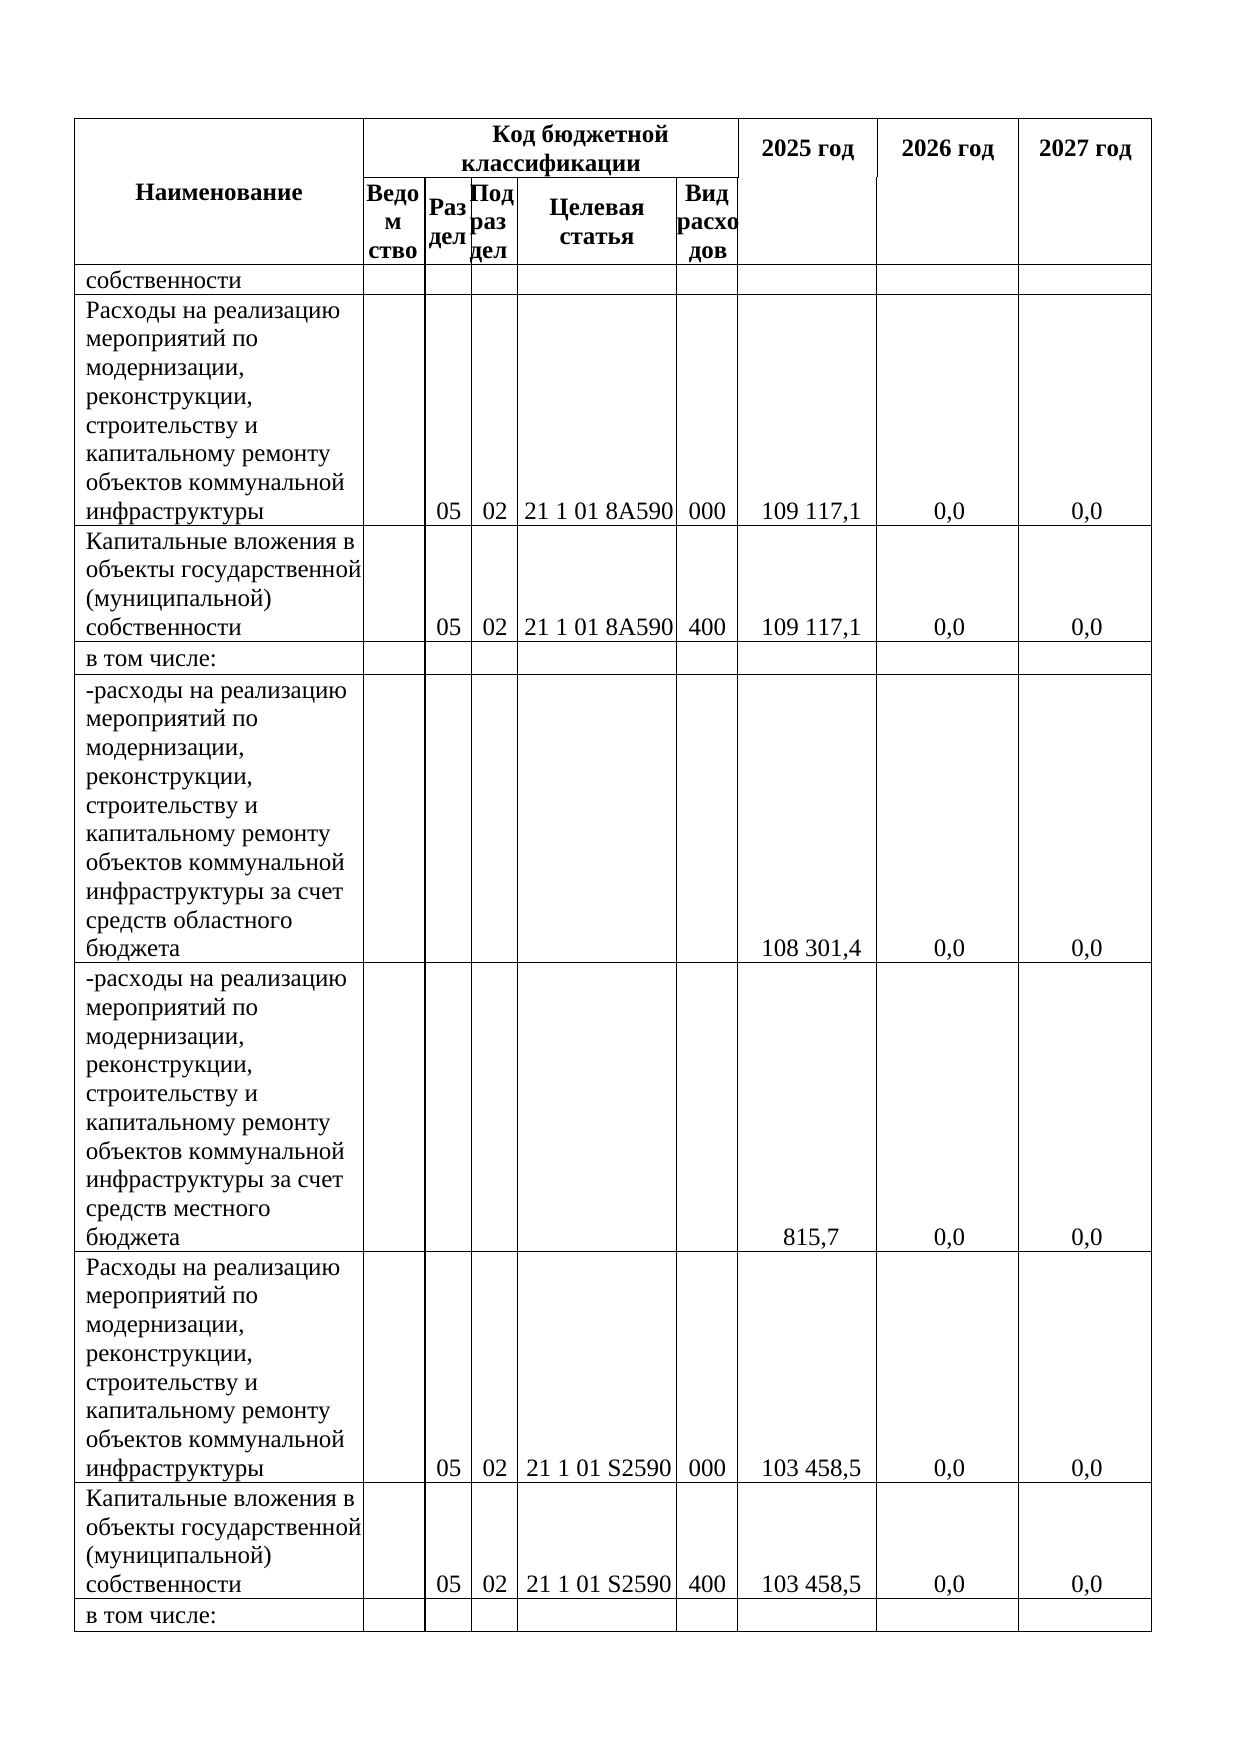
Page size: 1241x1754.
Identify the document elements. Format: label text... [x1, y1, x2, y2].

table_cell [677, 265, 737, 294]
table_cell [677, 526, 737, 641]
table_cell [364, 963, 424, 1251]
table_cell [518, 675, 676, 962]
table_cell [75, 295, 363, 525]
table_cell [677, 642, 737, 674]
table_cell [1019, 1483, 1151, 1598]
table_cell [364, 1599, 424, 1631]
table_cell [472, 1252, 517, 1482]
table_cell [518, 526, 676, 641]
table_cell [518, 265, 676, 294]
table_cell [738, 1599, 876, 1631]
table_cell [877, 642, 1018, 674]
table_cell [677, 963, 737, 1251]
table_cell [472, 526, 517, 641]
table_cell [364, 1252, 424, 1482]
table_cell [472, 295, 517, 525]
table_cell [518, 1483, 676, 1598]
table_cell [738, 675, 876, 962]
table_header 2025 год [739, 119, 877, 177]
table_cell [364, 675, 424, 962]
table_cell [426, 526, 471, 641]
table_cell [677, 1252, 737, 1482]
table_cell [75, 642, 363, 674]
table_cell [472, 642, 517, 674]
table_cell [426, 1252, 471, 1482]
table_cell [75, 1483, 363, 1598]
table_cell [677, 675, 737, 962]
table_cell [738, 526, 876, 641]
table_header Наименование [75, 119, 363, 264]
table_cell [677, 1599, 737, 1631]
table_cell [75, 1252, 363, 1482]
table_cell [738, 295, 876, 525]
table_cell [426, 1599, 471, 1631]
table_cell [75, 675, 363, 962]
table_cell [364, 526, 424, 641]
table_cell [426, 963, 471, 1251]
table_cell Целевая статья [518, 178, 676, 264]
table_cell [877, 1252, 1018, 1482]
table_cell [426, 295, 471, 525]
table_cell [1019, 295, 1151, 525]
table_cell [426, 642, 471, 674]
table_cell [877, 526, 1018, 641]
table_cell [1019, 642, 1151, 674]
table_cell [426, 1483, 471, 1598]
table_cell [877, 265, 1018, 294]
table_cell Ведом ство [364, 178, 424, 264]
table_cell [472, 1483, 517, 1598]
table_cell Под раз дел [472, 178, 517, 264]
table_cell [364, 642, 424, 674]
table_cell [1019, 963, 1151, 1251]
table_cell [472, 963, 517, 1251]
table_cell [877, 177, 1018, 264]
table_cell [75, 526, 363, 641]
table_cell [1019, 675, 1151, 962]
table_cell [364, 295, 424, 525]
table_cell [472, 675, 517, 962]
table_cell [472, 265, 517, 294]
table_cell Раз дел [426, 178, 471, 264]
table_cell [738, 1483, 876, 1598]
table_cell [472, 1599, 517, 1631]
table_cell [1019, 177, 1151, 264]
table_cell [738, 177, 876, 264]
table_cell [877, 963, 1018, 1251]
table_header 2027 год [1019, 119, 1151, 177]
table_cell Вид расходов [677, 178, 737, 264]
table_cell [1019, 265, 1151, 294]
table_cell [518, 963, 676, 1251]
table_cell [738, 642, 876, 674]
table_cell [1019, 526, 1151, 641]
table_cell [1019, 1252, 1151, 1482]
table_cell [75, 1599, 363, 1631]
table_header Код бюджетной классификации [364, 119, 738, 177]
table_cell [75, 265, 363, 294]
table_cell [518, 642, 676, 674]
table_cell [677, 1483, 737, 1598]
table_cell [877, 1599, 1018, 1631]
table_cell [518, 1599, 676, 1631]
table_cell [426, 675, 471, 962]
table_header 2026 год [878, 119, 1018, 177]
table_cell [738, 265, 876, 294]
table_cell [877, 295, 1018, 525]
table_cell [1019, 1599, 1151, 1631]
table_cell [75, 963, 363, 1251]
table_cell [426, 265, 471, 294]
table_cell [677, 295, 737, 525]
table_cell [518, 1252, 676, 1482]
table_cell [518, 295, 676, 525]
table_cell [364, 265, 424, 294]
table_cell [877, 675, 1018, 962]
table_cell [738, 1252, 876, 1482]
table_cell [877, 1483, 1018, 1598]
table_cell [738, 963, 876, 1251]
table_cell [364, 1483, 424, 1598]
